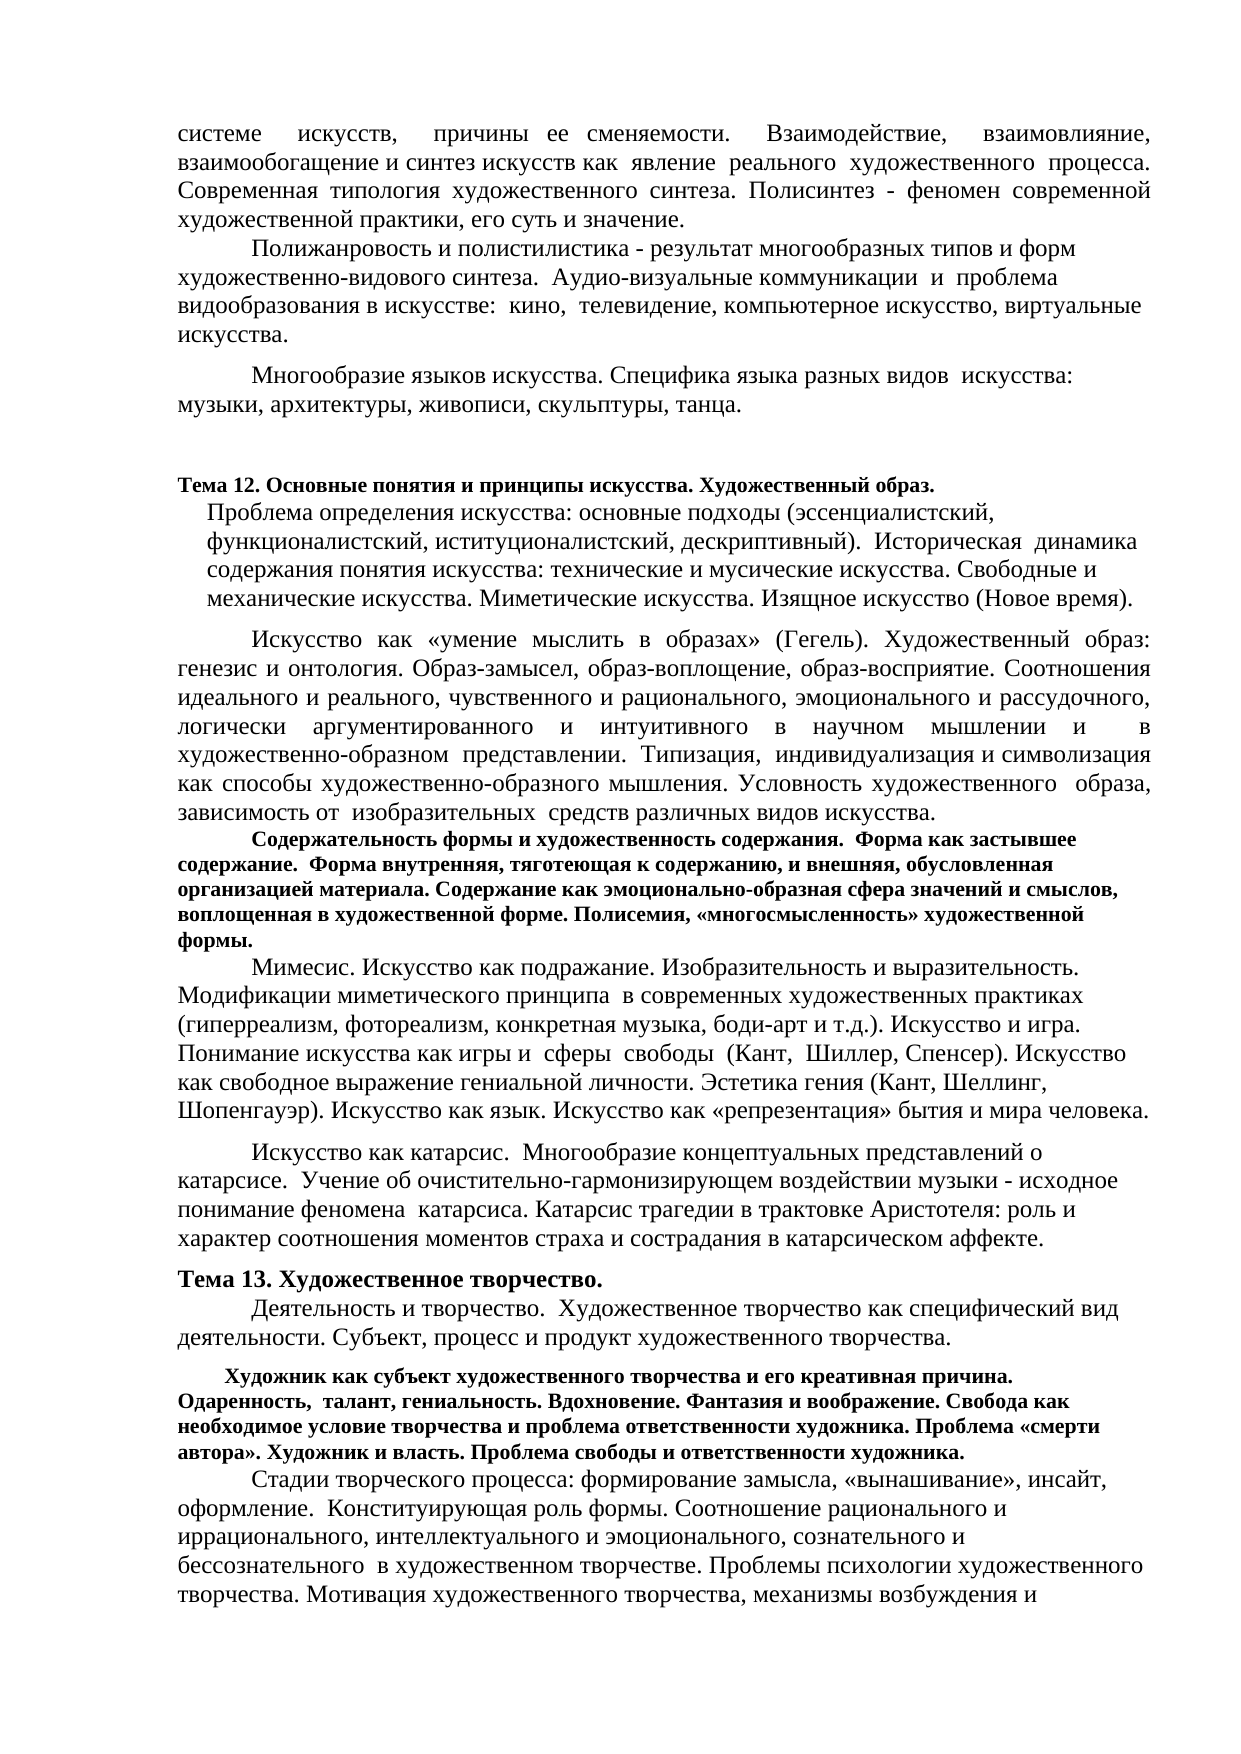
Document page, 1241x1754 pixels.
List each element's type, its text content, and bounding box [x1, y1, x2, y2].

text Полижанровость и полистилистика - результат многообразных типов и форм художественно-видового синтеза. Аудио-визуальные коммуникации и проблема видообразования в искусстве: кино, телевидение, компьютерное искусство, виртуальные искусства. [177, 233, 1152, 348]
text Художник как субъект художественного творчества и его креативная причина. Одаренность, талант, гениальность. Вдохновение. Фантазия и воображение. Свобода как необходимое условие творчества и проблема ответственности художника. Проблема «смерти автора». Художник и власть. Проблема свободы и ответственности художника. [177, 1363, 1152, 1464]
text Мимесис. Искусство как подражание. Изобразительность и выразительность. Модификации миметического принципа в современных художественных практиках (гиперреализм, фотореализм, конкретная музыка, боди-арт и т.д.). Искусство и игра. Понимание искусства как игры и сферы свободы (Кант, Шиллер, Спенсер). Искусство как свободное выражение гениальной личности. Эстетика гения (Кант, Шеллинг, Шопенгауэр). Искусство как язык. Искусство как «репрезентация» бытия и мира человека. [177, 952, 1152, 1124]
text Тема 13. Художественное творчество. [177, 1264, 1152, 1293]
text Содержательность формы и художественность содержания. Форма как застывшее содержание. Форма внутренняя, тяготеющая к содержанию, и внешняя, обусловленная организацией материала. Содержание как эмоционально-образная сфера значений и смыслов, воплощенная в художественной форме. Полисемия, «многосмысленность» художественной формы. [177, 826, 1152, 952]
text Проблема определения искусства: основные подходы (эссенциалистский, функционалистский, иституционалистский, дескриптивный). Историческая динамика содержания понятия искусства: технические и мусические искусства. Свободные и механические искусства. Миметические искусства. Изящное искусство (Новое время). [207, 497, 1152, 612]
text Искусство как «умение мыслить в образах» (Гегель). Художественный образ: генезис и онтология. Образ-замысел, образ-воплощение, образ-восприятие. Соотношения идеального и реального, чувственного и рационального, эмоционального и рассудочного, логически аргументированного и интуитивного в научном мышлении и в художественно-образном представлении. Типизация, индивидуализация и символизация как способы художественно-образного мышления. Условность художественного образа, зависимость от изобразительных средств различных видов искусства. [177, 624, 1152, 826]
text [177, 1464, 1152, 1608]
text Деятельность и творчество. Художественное творчество как специфический вид деятельности. Субъект, процесс и продукт художественного творчества. [177, 1293, 1152, 1351]
text Многообразие языков искусства. Специфика языка разных видов искусства: музыки, архитектуры, живописи, скульптуры, танца. [177, 361, 1152, 418]
text Тема 12. Основные понятия и принципы искусства. Художественный образ. [177, 472, 1152, 497]
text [177, 118, 1152, 233]
text Искусство как катарсис. Многообразие концептуальных представлений о катарсисе. Учение об очистительно-гармонизирующем воздействии музыки - исходное понимание феномена катарсиса. Катарсис трагедии в трактовке Аристотеля: роль и характер соотношения моментов страха и сострадания в катарсическом аффекте. [177, 1137, 1152, 1252]
